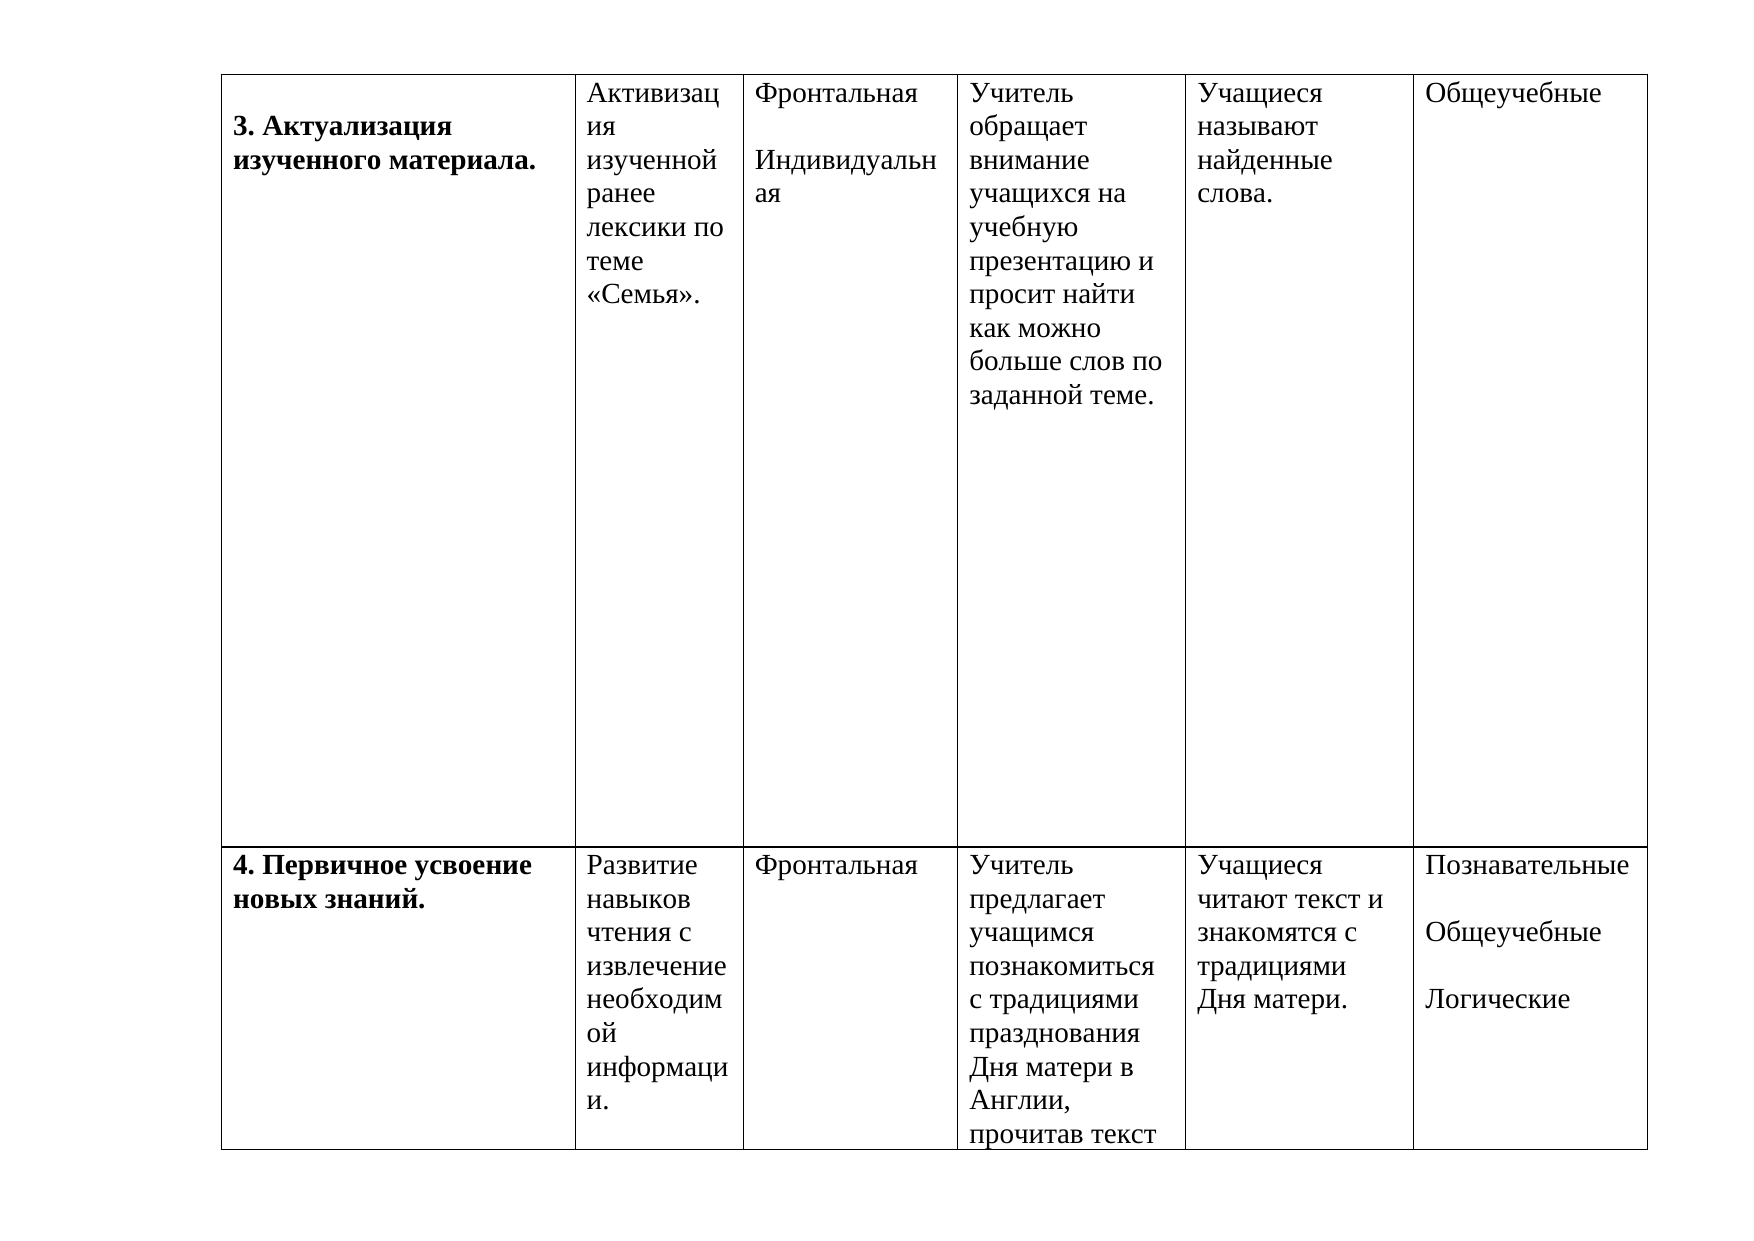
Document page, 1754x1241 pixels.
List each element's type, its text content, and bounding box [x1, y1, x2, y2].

table_cell Активизация изученной ранее лексики по теме «Семья». [576, 75, 743, 846]
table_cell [576, 848, 743, 1149]
table_cell Учитель обращает внимание учащихся на учебную презентацию и просит найти как можно больше слов по заданной теме. [958, 75, 1185, 846]
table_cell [1414, 848, 1647, 1149]
table_cell 3. Актуализация изученного материала. [222, 75, 575, 846]
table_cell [222, 848, 575, 1149]
table_cell Фронтальная [744, 848, 957, 1149]
table_cell Фронтальная Индивидуальная [744, 75, 957, 846]
table_cell Учащиеся называют найденные слова. [1186, 75, 1413, 846]
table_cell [958, 848, 1185, 1149]
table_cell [1186, 848, 1413, 1149]
table_cell Общеучебные [1414, 75, 1647, 846]
